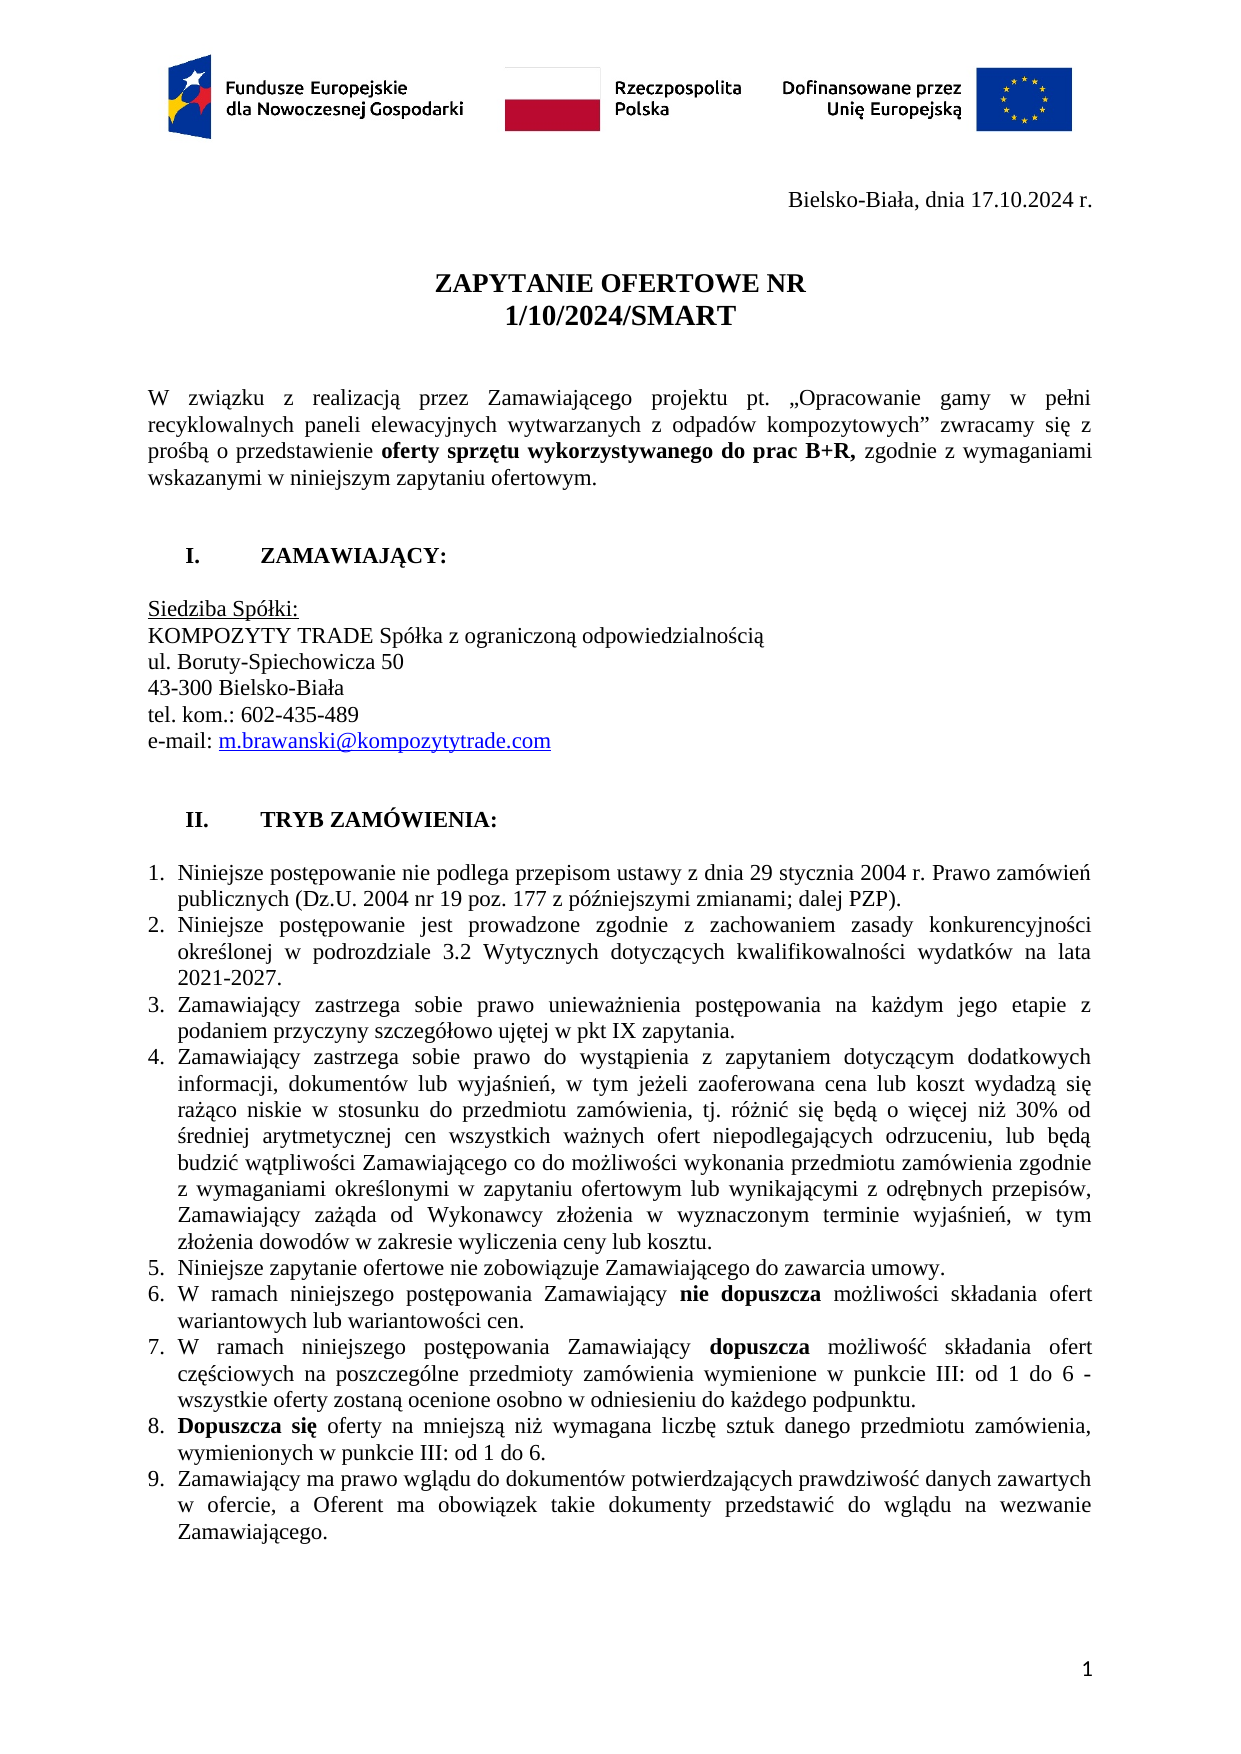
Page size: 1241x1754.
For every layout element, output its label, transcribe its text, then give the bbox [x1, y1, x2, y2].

text 1/10/2024/SMART [148, 298, 1093, 332]
list Zamawiający zastrzega sobie prawo unieważnienia postępowania na każdym jego etapie z podaniem przyczyny szczegółowo ujętej w pkt IX zapytania. [148, 991, 1093, 1043]
text ZAPYTANIE OFERTOWE NR [148, 267, 1093, 298]
list TRYB ZAMÓWIENIA: [185, 806, 1093, 832]
text Siedziba Spółki: [148, 595, 1093, 622]
list Niniejsze zapytanie ofertowe nie zobowiązuje Zamawiającego do zawarcia umowy. [148, 1254, 1093, 1281]
text Bielsko-Biała, dnia 17.10.2024 r. [148, 186, 1093, 213]
text e-mail: m.brawanski@kompozytytrade.com [148, 727, 1093, 753]
list Niniejsze postępowanie nie podlega przepisom ustawy z dnia 29 stycznia 2004 r. Prawo zamówień publicznych (Dz.U. 2004 nr 19 poz. 177 z późniejszymi zmianami; dalej PZP). [148, 859, 1093, 912]
text tel. kom.: 602-435-489 [148, 701, 1093, 727]
text ul. Boruty-Spiechowicza 50 [148, 648, 1093, 674]
text 43-300 Bielsko-Biała [148, 674, 1093, 701]
text KOMPOZYTY TRADE Spółka z ograniczoną odpowiedzialnością [148, 622, 1093, 648]
text W związku z realizacją przez Zamawiającego projektu pt. „Opracowanie gamy w pełni recyklowalnych paneli elewacyjnych wytwarzanych z odpadów kompozytowych” zwracamy się z prośbą o przedstawienie oferty sprzętu wykorzystywanego do prac B+R, zgodnie z wymaganiami wskazanymi w niniejszym zapytaniu ofertowym. [148, 384, 1093, 490]
list Zamawiający ma prawo wglądu do dokumentów potwierdzających prawdziwość danych zawartych w ofercie, a Oferent ma obowiązek takie dokumenty przedstawić do wglądu na wezwanie Zamawiającego. [148, 1465, 1093, 1544]
list Dopuszcza się oferty na mniejszą niż wymagana liczbę sztuk danego przedmiotu zamówienia, wymienionych w punkcie III: od 1 do 6. [148, 1412, 1093, 1465]
list W ramach niniejszego postępowania Zamawiający nie dopuszcza możliwości składania ofert wariantowych lub wariantowości cen. [148, 1281, 1093, 1333]
list Zamawiający zastrzega sobie prawo do wystąpienia z zapytaniem dotyczącym dodatkowych informacji, dokumentów lub wyjaśnień, w tym jeżeli zaoferowana cena lub koszt wydadzą się rażąco niskie w stosunku do przedmiotu zamówienia, tj. różnić się będą o więcej niż 30% od średniej arytmetycznej cen wszystkich ważnych ofert niepodlegających odrzuceniu, lub będą budzić wątpliwości Zamawiającego co do możliwości wykonania przedmiotu zamówienia zgodnie z wymaganiami określonymi w zapytaniu ofertowym lub wynikającymi z odrębnych przepisów, Zamawiający zażąda od Wykonawcy złożenia w wyznaczonym terminie wyjaśnień, w tym złożenia dowodów w zakresie wyliczenia ceny lub kosztu. [148, 1043, 1093, 1254]
picture [147, 33, 1093, 160]
list W ramach niniejszego postępowania Zamawiający dopuszcza możliwość składania ofert częściowych na poszczególne przedmioty zamówienia wymienione w punkcie III: od 1 do 6 - wszystkie oferty zostaną ocenione osobno w odniesieniu do każdego podpunktu. [148, 1333, 1093, 1412]
list ZAMAWIAJĄCY: [185, 543, 1093, 569]
list Niniejsze postępowanie jest prowadzone zgodnie z zachowaniem zasady konkurencyjności określonej w podrozdziale 3.2 Wytycznych dotyczących kwalifikowalności wydatków na lata 2021-2027. [148, 912, 1093, 991]
